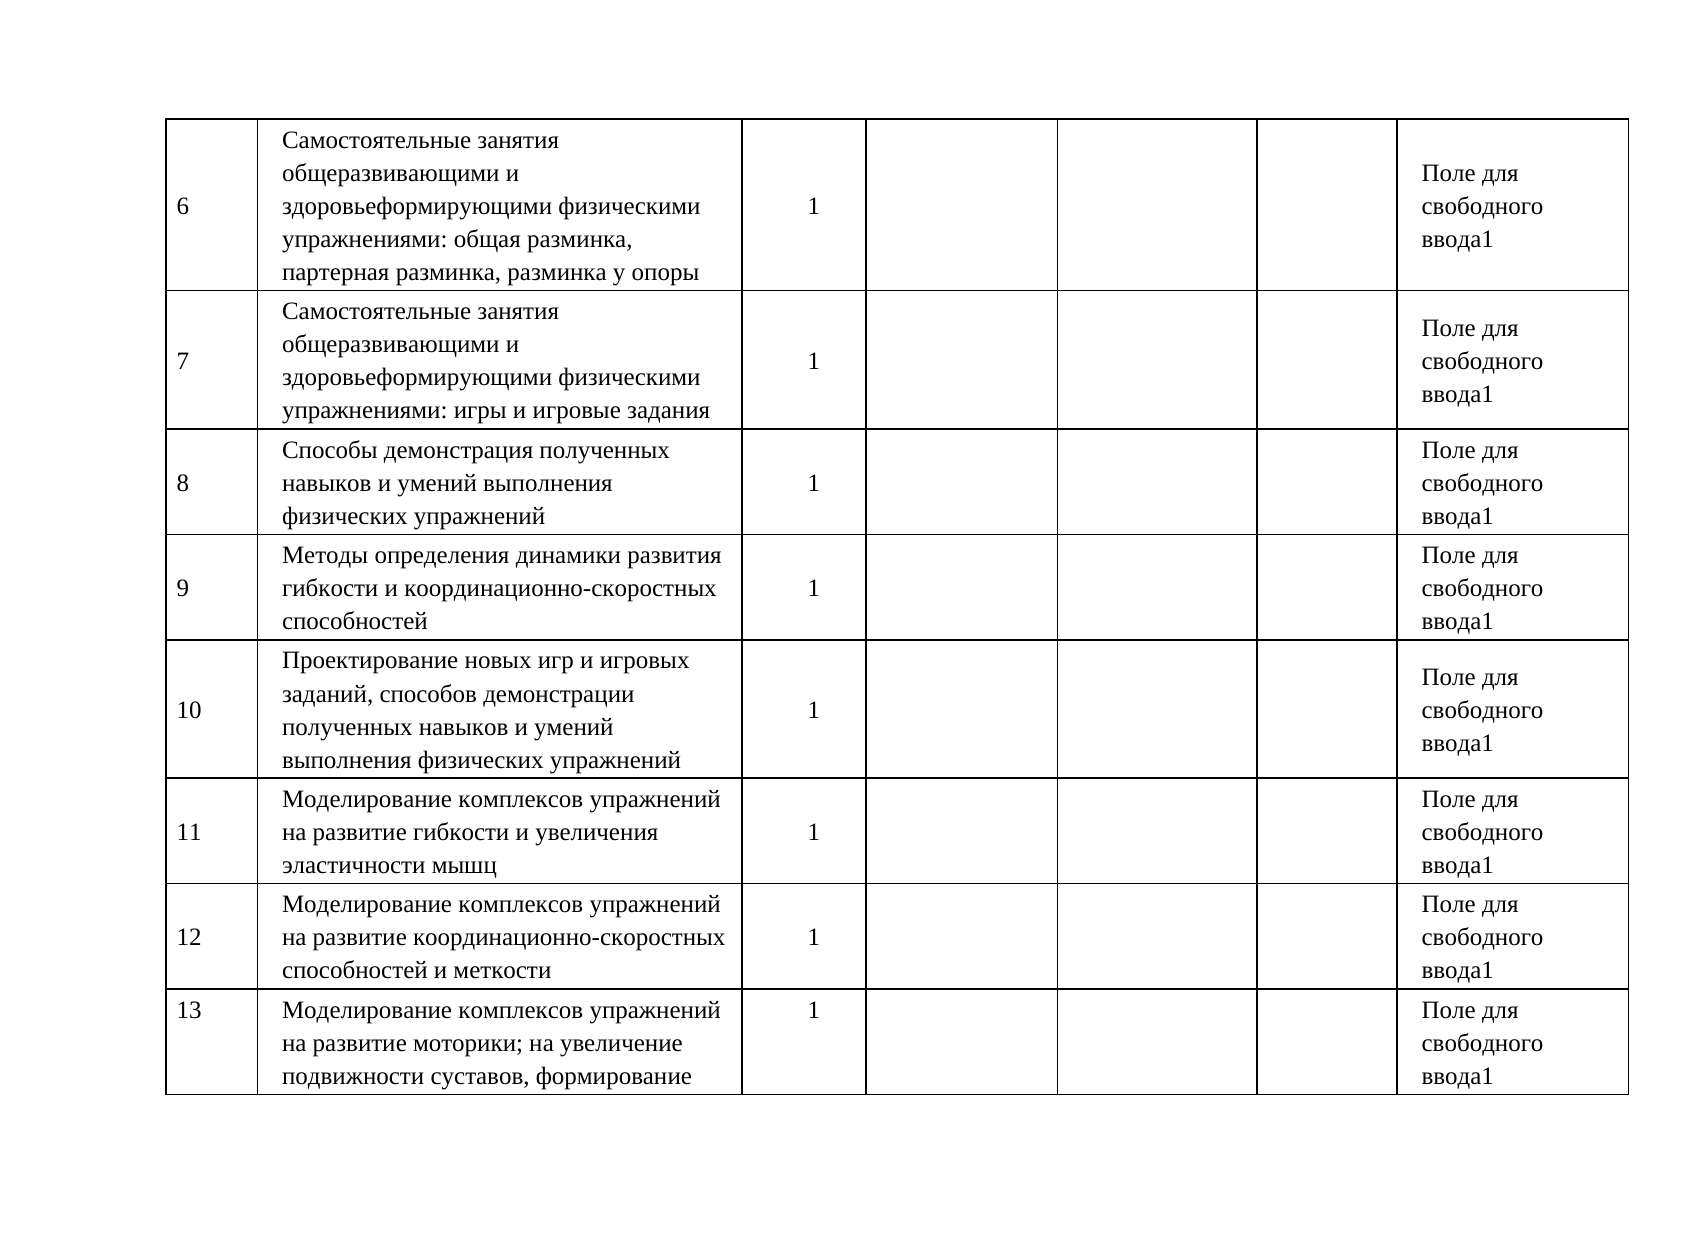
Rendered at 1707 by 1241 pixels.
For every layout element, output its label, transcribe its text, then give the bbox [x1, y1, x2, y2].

table_cell Способы демонстрация полученных навыков и умений выполнения физических упражнений [258, 430, 741, 533]
table_cell 1 [743, 990, 865, 1093]
table_cell [1058, 641, 1256, 777]
table_cell [1258, 641, 1396, 777]
table_cell [1258, 990, 1396, 1093]
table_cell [1398, 990, 1628, 1093]
table_cell 7 [167, 291, 257, 428]
table_cell [867, 884, 1057, 988]
table_cell 1 [743, 291, 865, 428]
table_cell Методы определения динамики развития гибкости и координационно-скоростных способностей [258, 535, 741, 639]
table_cell Моделирование комплексов упражнений на развитие координационно-скоростных способностей и меткости [258, 884, 741, 988]
table_cell 1 [743, 779, 865, 883]
table_cell [1258, 120, 1396, 289]
table_cell [867, 779, 1057, 883]
table_cell 1 [743, 430, 865, 533]
table_cell 1 [743, 641, 865, 777]
table_cell 1 [743, 120, 865, 289]
table_cell 1 [743, 535, 865, 639]
table_cell [867, 430, 1057, 533]
table_cell 10 [167, 641, 257, 777]
table_cell [867, 291, 1057, 428]
table_cell 12 [167, 884, 257, 988]
table_cell [1258, 535, 1396, 639]
table_cell [1258, 779, 1396, 883]
table_cell Самостоятельные занятия общеразвивающими и здоровьеформирующими физическими упражнениями: общая разминка, партерная разминка, разминка у опоры [258, 120, 741, 289]
table_cell [1058, 990, 1256, 1093]
table_cell 11 [167, 779, 257, 883]
table_cell [1058, 779, 1256, 883]
table_cell Поле для свободного ввода1 [1398, 291, 1628, 428]
table_cell 13 [167, 990, 257, 1093]
table_cell [1058, 430, 1256, 533]
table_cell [258, 990, 741, 1093]
table_cell [867, 535, 1057, 639]
table_cell 8 [167, 430, 257, 533]
table_cell [1058, 120, 1256, 289]
table_cell Поле для свободного ввода1 [1398, 641, 1628, 777]
table_cell [1258, 291, 1396, 428]
table_cell [1058, 535, 1256, 639]
table_cell [1058, 291, 1256, 428]
table_cell 6 [167, 120, 257, 289]
table_cell [1258, 430, 1396, 533]
table_cell Проектирование новых игр и игровых заданий, способов демонстрации полученных навыков и умений выполнения физических упражнений [258, 641, 741, 777]
table_cell [867, 990, 1057, 1093]
table_cell Самостоятельные занятия общеразвивающими и здоровьеформирующими физическими упражнениями: игры и игровые задания [258, 291, 741, 428]
table_cell Поле для свободного ввода1 [1398, 535, 1628, 639]
table_cell Поле для свободного ввода1 [1398, 884, 1628, 988]
table_cell [1058, 884, 1256, 988]
table_cell 9 [167, 535, 257, 639]
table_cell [1398, 120, 1628, 289]
table_cell Поле для свободного ввода1 [1398, 779, 1628, 883]
table_cell [1258, 884, 1396, 988]
table_cell Поле для свободного ввода1 [1398, 430, 1628, 533]
table_cell [867, 641, 1057, 777]
table_cell Моделирование комплексов упражнений на развитие гибкости и увеличения эластичности мышц [258, 779, 741, 883]
table_cell 1 [743, 884, 865, 988]
table_cell [867, 120, 1057, 289]
